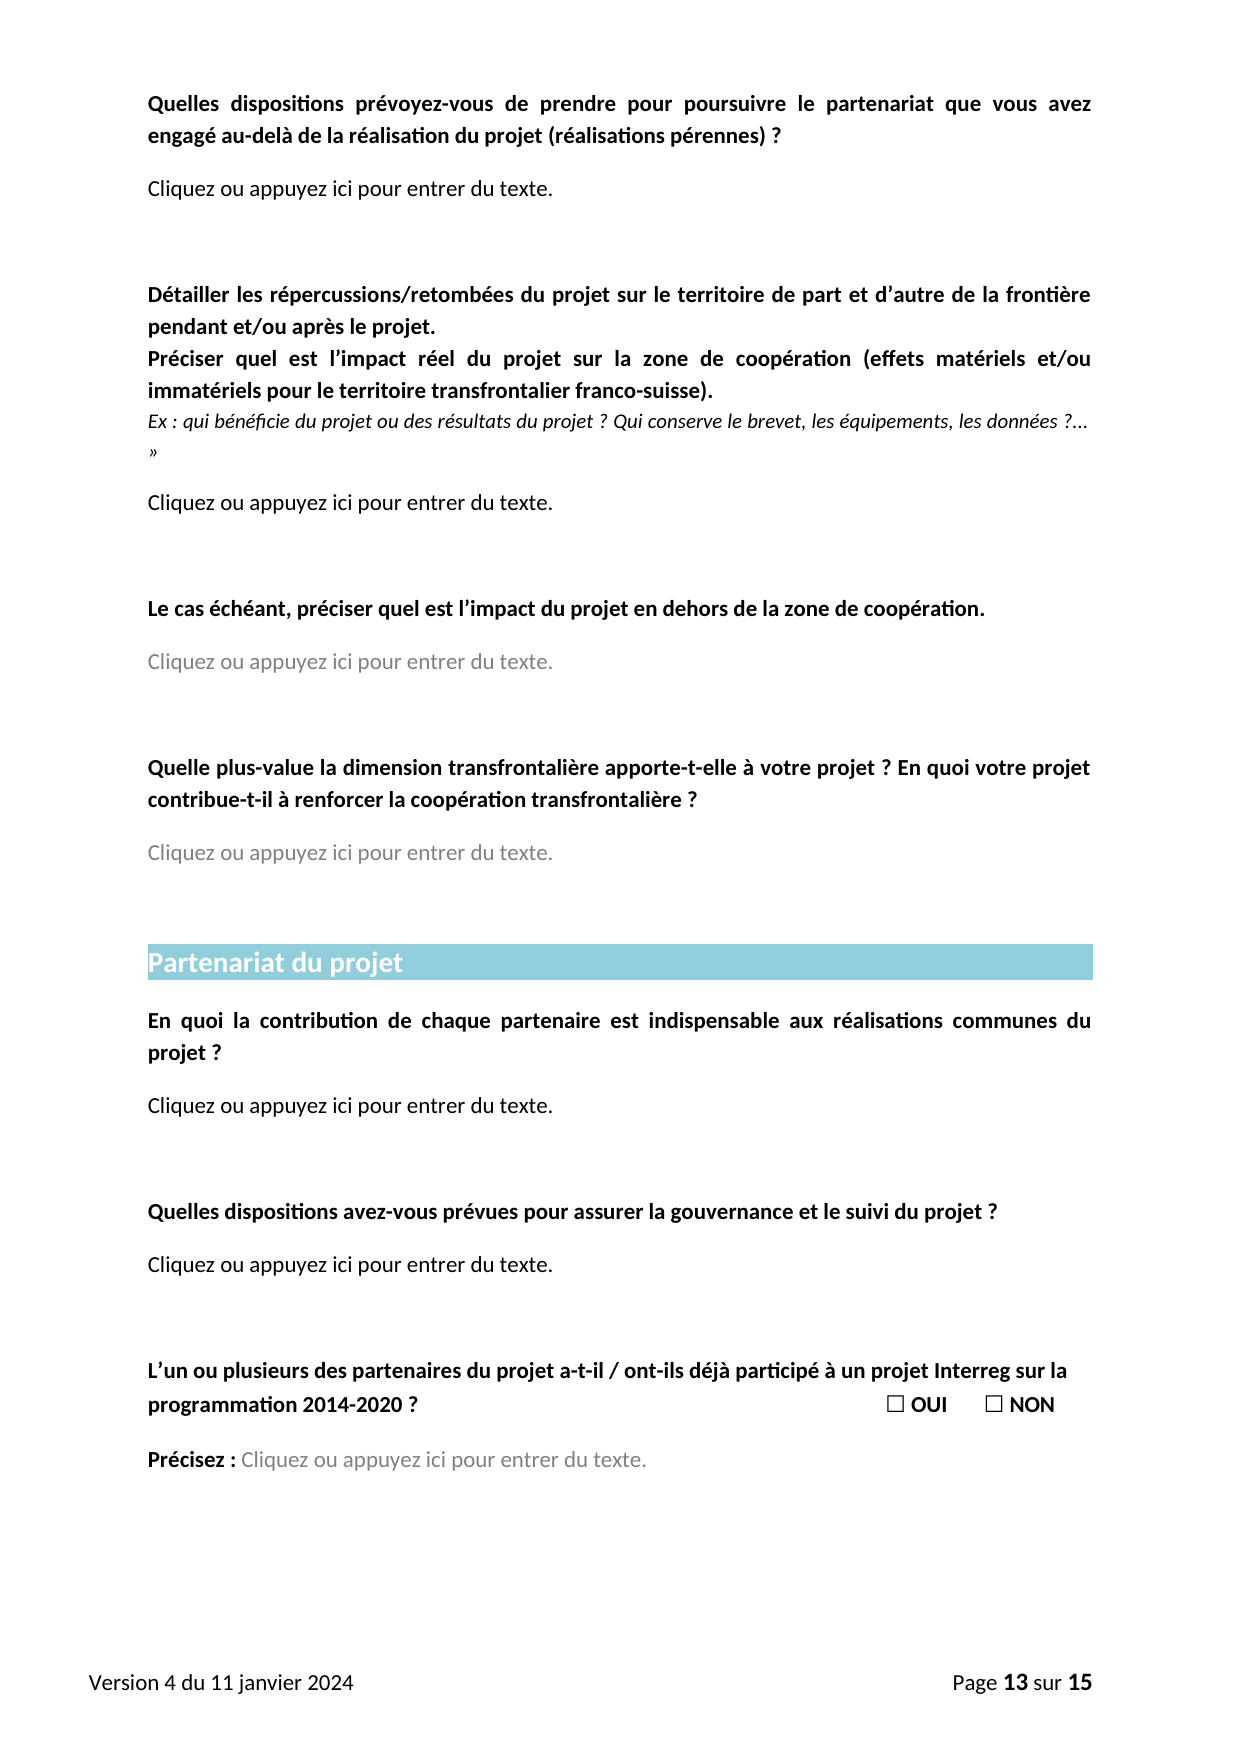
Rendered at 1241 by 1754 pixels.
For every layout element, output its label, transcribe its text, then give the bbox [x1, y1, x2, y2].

text Le cas échéant, préciser quel est l’impact du projet en dehors de la zone de coopération. [148, 594, 1093, 622]
text Quelle plus-value la dimension transfrontalière apporte-t-elle à votre projet ? En quoi votre projet contribue-t-il à renforcer la coopération transfrontalière ? [148, 753, 1093, 813]
text Quelles dispositions avez-vous prévues pour assurer la gouvernance et le suivi du projet ? [148, 1197, 1093, 1225]
text Préciser quel est l’impact réel du projet sur la zone de coopération (effets matériels et/ou immatériels pour le territoire transfrontalier franco-suisse). [148, 344, 1093, 404]
text Ex : qui bénéficie du projet ou des résultats du projet ? Qui conserve le brevet, les équipements, les données ?... » [148, 409, 1093, 463]
subtitle Partenariat du projet [148, 944, 1093, 980]
text Détailler les répercussions/retombées du projet sur le territoire de part et d’autre de la frontière pendant et/ou après le projet. [148, 280, 1093, 340]
text L’un ou plusieurs des partenaires du projet a-t-il / ont-ils déjà participé à un projet Interreg sur la programmation 2014-2020 ? OUI NON [148, 1356, 1093, 1420]
text Précisez : [148, 1445, 1093, 1473]
text En quoi la contribution de chaque partenaire est indispensable aux réalisations communes du projet ? [148, 1006, 1093, 1066]
text Quelles dispositions prévoyez-vous de prendre pour poursuivre le partenariat que vous avez engagé au-delà de la réalisation du projet (réalisations pérennes) ? [148, 89, 1093, 149]
